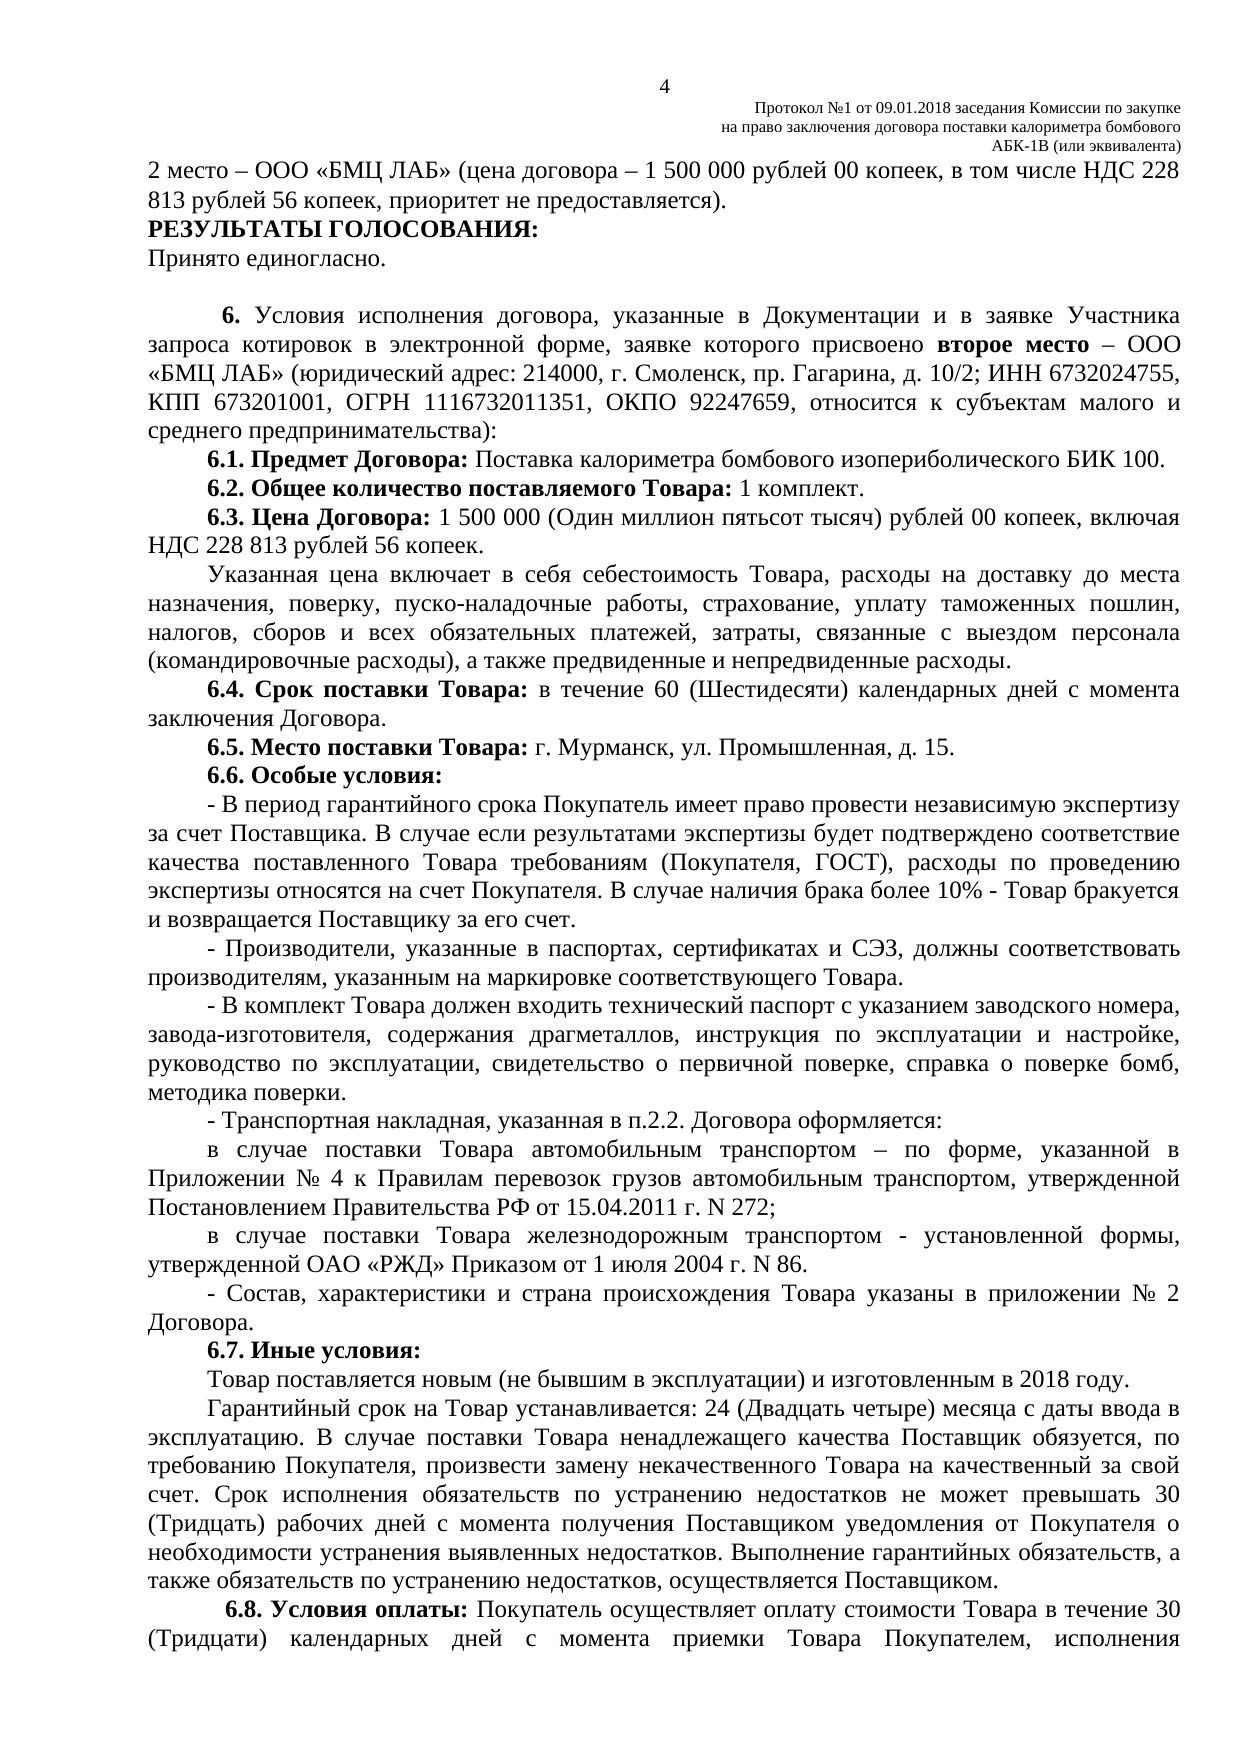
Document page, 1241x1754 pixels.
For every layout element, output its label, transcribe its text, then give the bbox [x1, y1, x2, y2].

text 6. Условия исполнения договора, указанные в Документации и в заявке Участника запроса котировок в электронной форме, заявке которого присвоено второе место – ООО «БМЦ ЛАБ» (юридический адрес: 214000, г. Смоленск, пр. Гагарина, д. 10/2; ИНН 6732024755, КПП 673201001, ОГРН 1116732011351, ОКПО 92247659, относится к субъектам малого и среднего предпринимательства): [148, 300, 1181, 444]
text в случае поставки Товара автомобильным транспортом – по форме, указанной в Приложении № 4 к Правилам перевозок грузов автомобильным транспортом, утвержденной Постановлением Правительства РФ от 15.04.2011 г. N 272; [148, 1134, 1181, 1220]
text 6.7. Иные условия: [148, 1335, 1181, 1364]
text Гарантийный срок на Товар устанавливается: 24 (Двадцать четыре) месяца с даты ввода в эксплуатацию. В случае поставки Товара ненадлежащего качества Поставщик обязуется, по требованию Покупателя, произвести замену некачественного Товара на качественный за свой счет. Срок исполнения обязательств по устранению недостатков не может превышать 30 (Тридцать) рабочих дней с момента получения Поставщиком уведомления от Покупателя о необходимости устранения выявленных недостатков. Выполнение гарантийных обязательств, а также обязательств по устранению недостатков, осуществляется Поставщиком. [148, 1393, 1181, 1594]
text - Состав, характеристики и страна происхождения Товара указаны в приложении № 2 Договора. [148, 1278, 1181, 1335]
text 6.5. Место поставки Товара: г. Мурманск, ул. Промышленная, д. 15. [148, 732, 1181, 760]
text 6.1. Предмет Договора: Поставка калориметра бомбового изопериболического БИК 100. [148, 444, 1181, 473]
text - В комплект Товара должен входить технический паспорт с указанием заводского номера, завода-изготовителя, содержания драгметаллов, инструкция по эксплуатации и настройке, руководство по эксплуатации, свидетельство о первичной поверке, справка о поверке бомб, методика поверки. [148, 990, 1181, 1105]
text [148, 1594, 1181, 1652]
text 6.2. Общее количество поставляемого Товара: 1 комплект. [148, 473, 1181, 502]
text 6.3. Цена Договора: 1 500 000 (Один миллион пятьсот тысяч) рублей 00 копеек, включая НДС 228 813 рублей 56 копеек. [148, 502, 1181, 559]
text - Производители, указанные в паспортах, сертификатах и СЭЗ, должны соответствовать производителям, указанным на маркировке соответствующего Товара. [148, 933, 1181, 990]
text - В период гарантийного срока Покупатель имеет право провести независимую экспертизу за счет Поставщика. В случае если результатами экспертизы будет подтверждено соответствие качества поставленного Товара требованиям (Покупателя, ГОСТ), расходы по проведению экспертизы относятся на счет Покупателя. В случае наличия брака более 10% - Товар бракуется и возвращается Поставщику за его счет. [148, 789, 1181, 933]
text Принято единогласно. [148, 243, 1181, 272]
text 6.6. Особые условия: [148, 760, 1181, 789]
text Указанная цена включает в себя себестоимость Товара, расходы на доставку до места назначения, поверку, пуско-наладочные работы, страхование, уплату таможенных пошлин, налогов, сборов и всех обязательных платежей, затраты, связанные с выездом персонала (командировочные расходы), а также предвиденные и непредвиденные расходы. [148, 559, 1181, 674]
text в случае поставки Товара железнодорожным транспортом - установленной формы, утвержденной ОАО «РЖД» Приказом от 1 июля 2004 г. N 86. [148, 1220, 1181, 1278]
text Товар поставляется новым (не бывшим в эксплуатации) и изготовленным в 2018 году. [148, 1364, 1181, 1393]
text 6.4. Срок поставки Товара: в течение 60 (Шестидесяти) календарных дней с момента заключения Договора. [148, 674, 1181, 732]
text - Транспортная накладная, указанная в п.2.2. Договора оформляется: [148, 1105, 1181, 1134]
text РЕЗУЛЬТАТЫ ГОЛОСОВАНИЯ: [148, 214, 1181, 243]
text 2 место – ООО «БМЦ ЛАБ» (цена договора – 1 500 000 рублей 00 копеек, в том числе НДС 228 813 рублей 56 копеек, приоритет не предоставляется). [148, 155, 1181, 214]
